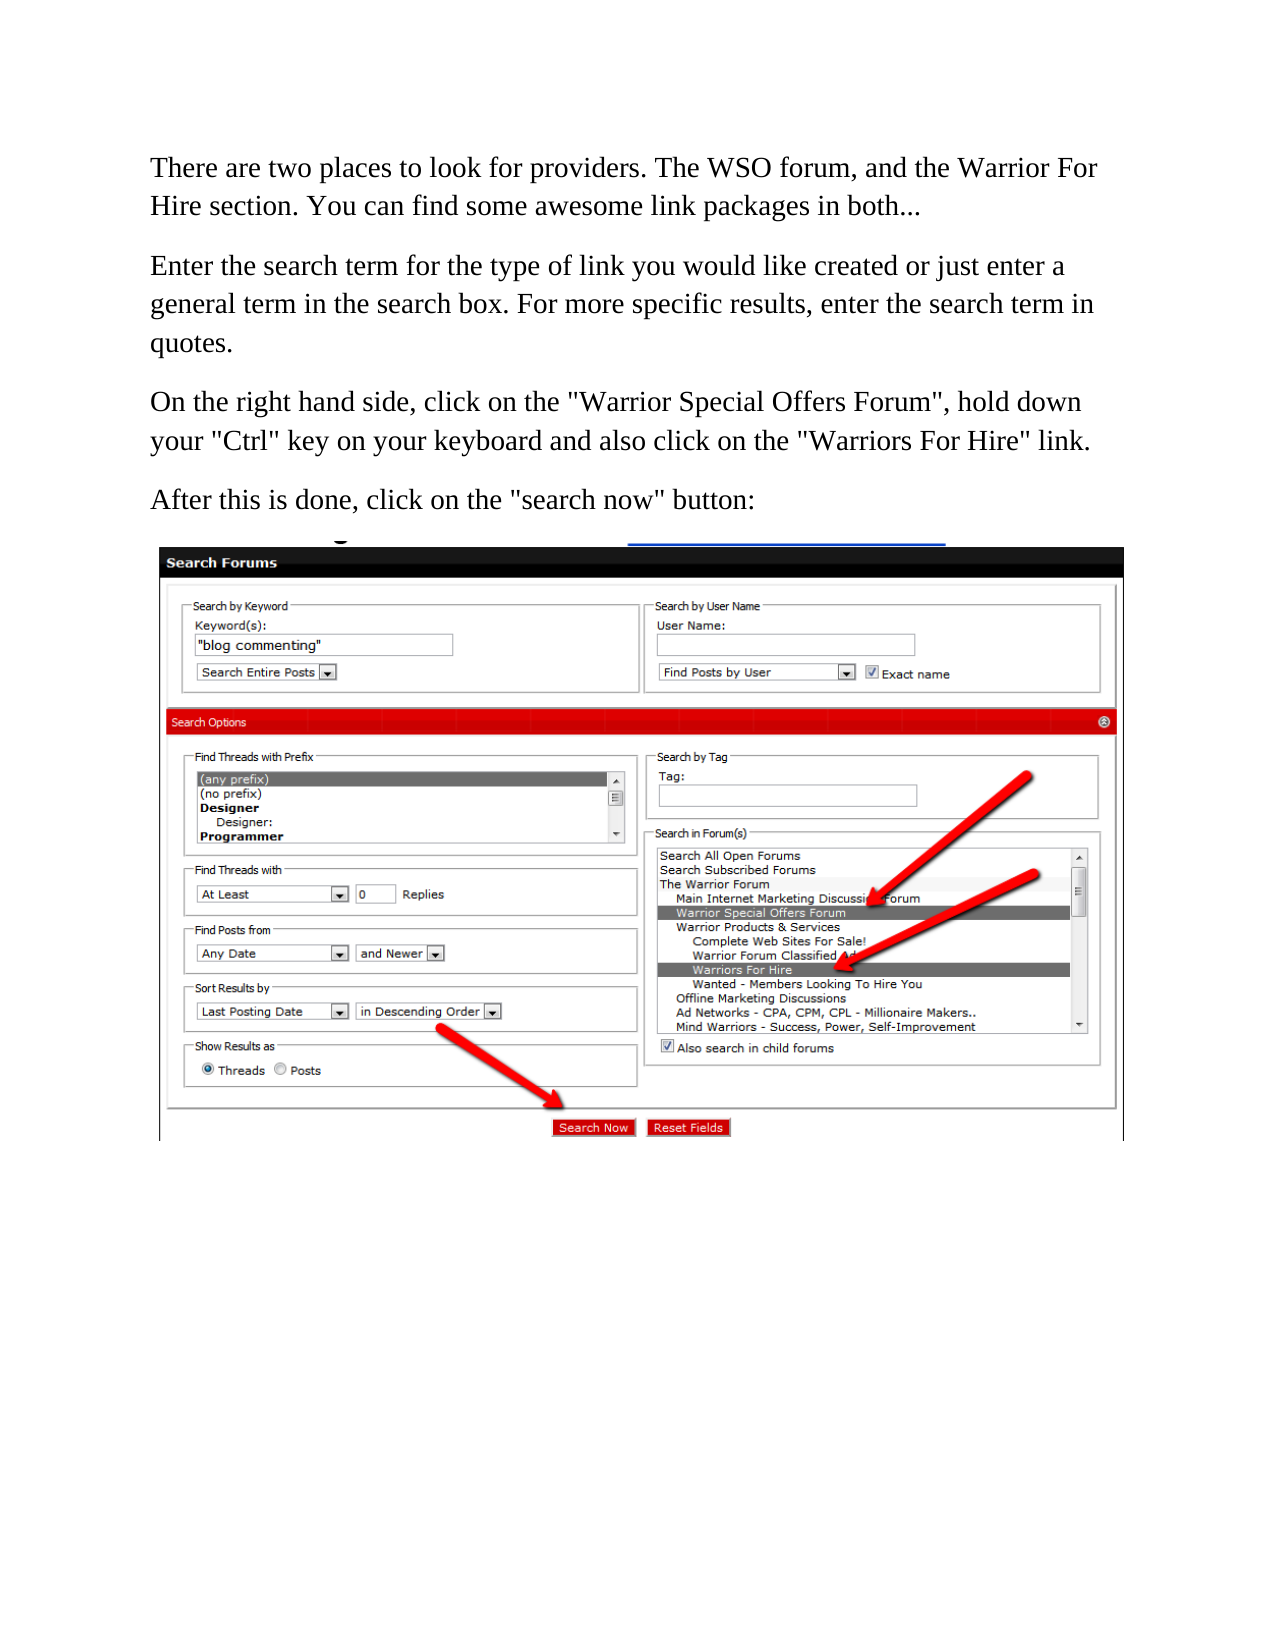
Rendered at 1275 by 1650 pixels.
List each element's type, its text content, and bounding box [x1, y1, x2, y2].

text There are two places to look for providers. The WSO forum, and the Warrior For Hire section. You can find some awesome link packages in both... [150, 150, 1125, 222]
picture [150, 541, 1125, 1141]
text On the right hand side, click on the "Warrior Special Offers Forum", hold down your "Ctrl" key on your keyboard and also click on the "Warriors For Hire" link. [150, 384, 1125, 456]
text After this is done, click on the "search now" button: [150, 482, 1125, 516]
text Enter the search term for the type of link you would like created or just enter a general term in the search box. For more specific results, enter the search term in quotes. [150, 248, 1125, 358]
